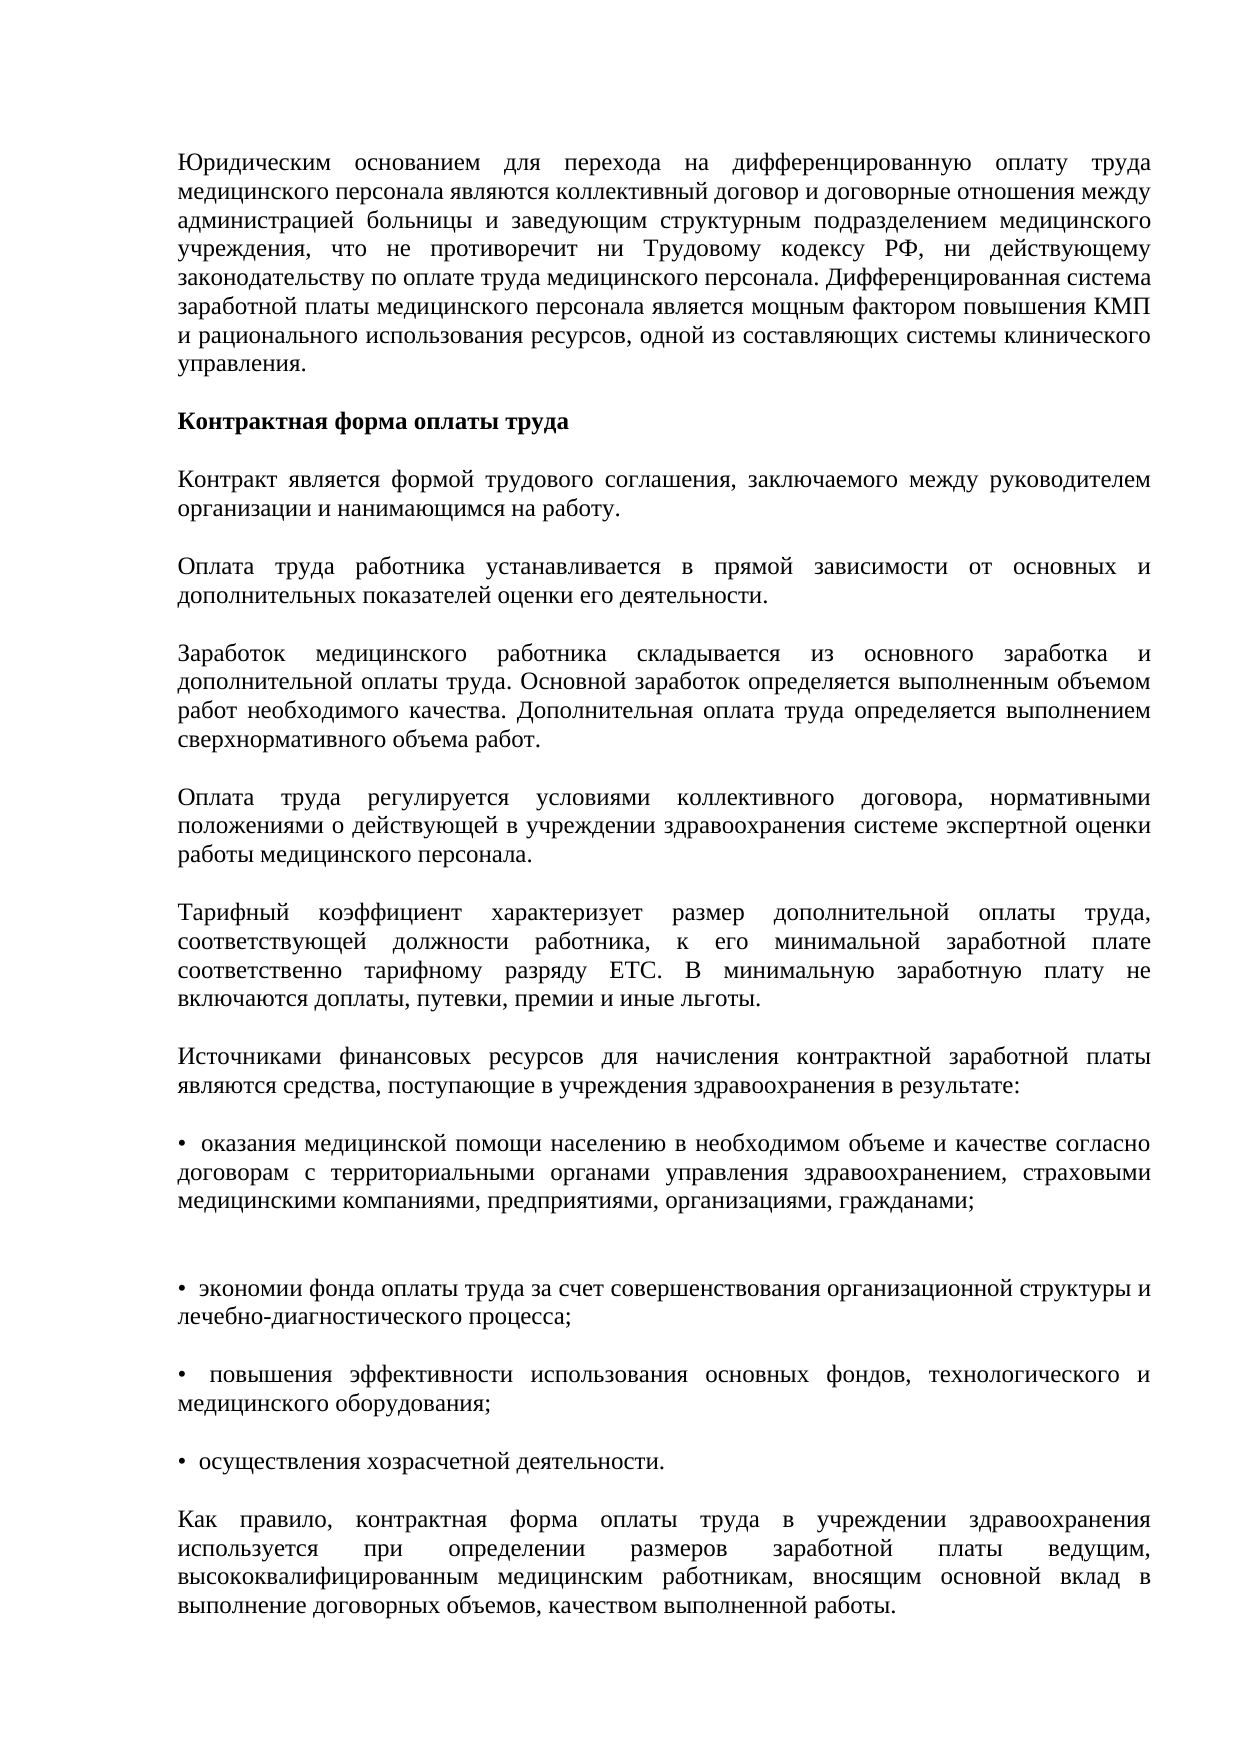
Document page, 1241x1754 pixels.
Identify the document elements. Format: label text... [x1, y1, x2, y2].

text • осуществления хозрасчетной деятельности. [177, 1446, 1152, 1475]
text Контракт является формой трудового соглашения, заключаемого между руководителем организации и нанимающимся на работу. [177, 464, 1152, 522]
text Источниками финансовых ресурсов для начисления контрактной заработной платы являются средства, поступающие в учреждения здравоохранения в результате: [177, 1041, 1152, 1099]
text • экономии фонда оплаты труда за счет совершенствования организационной структуры и лечебно-диагностического процесса; [177, 1273, 1152, 1330]
text Тарифный коэффициент характеризует размер дополнительной оплаты труда, соответствующей должности работника, к его минимальной заработной плате соответственно тарифному разряду ЕТС. В минимальную заработную плату не включаются доплаты, путевки, премии и иные льготы. [177, 897, 1152, 1012]
text Заработок медицинского работника складывается из основного заработка и дополнительной оплаты труда. Основной заработок определяется выполненным объемом работ необходимого качества. Дополнительная оплата труда определяется выполнением сверхнормативного объема работ. [177, 638, 1152, 753]
text Как правило, контрактная форма оплаты труда в учреждении здравоохранения используется при определении размеров заработной платы ведущим, высококвалифицированным медицинским работникам, вносящим основной вклад в выполнение договорных объемов, качеством выполненной работы. [177, 1504, 1152, 1619]
text Юридическим основанием для перехода на дифференцированную оплату труда медицинского персонала являются коллективный договор и договорные отношения между администрацией больницы и заведующим структурным подразделением медицинского учреждения, что не противоречит ни Трудовому кодексу РФ, ни действующему законодательству по оплате труда медицинского персонала. Дифференцированная система заработной платы медицинского персонала является мощным фактором повышения КМП и рационального использования ресурсов, одной из составляющих системы клинического управления. [177, 147, 1152, 377]
text • повышения эффективности использования основных фондов, технологического и медицинского оборудования; [177, 1359, 1152, 1417]
text • оказания медицинской помощи населению в необходимом объеме и качестве согласно договорам с территориальными органами управления здравоохранением, страховыми медицинскими компаниями, предприятиями, организациями, гражданами; [177, 1128, 1152, 1214]
text Контрактная форма оплаты труда [177, 406, 1152, 435]
text Оплата труда работника устанавливается в прямой зависимости от основных и дополнительных показателей оценки его деятельности. [177, 551, 1152, 608]
text Оплата труда регулируется условиями коллективного договора, нормативными положениями о действующей в учреждении здравоохранения системе экспертной оценки работы медицинского персонала. [177, 782, 1152, 868]
